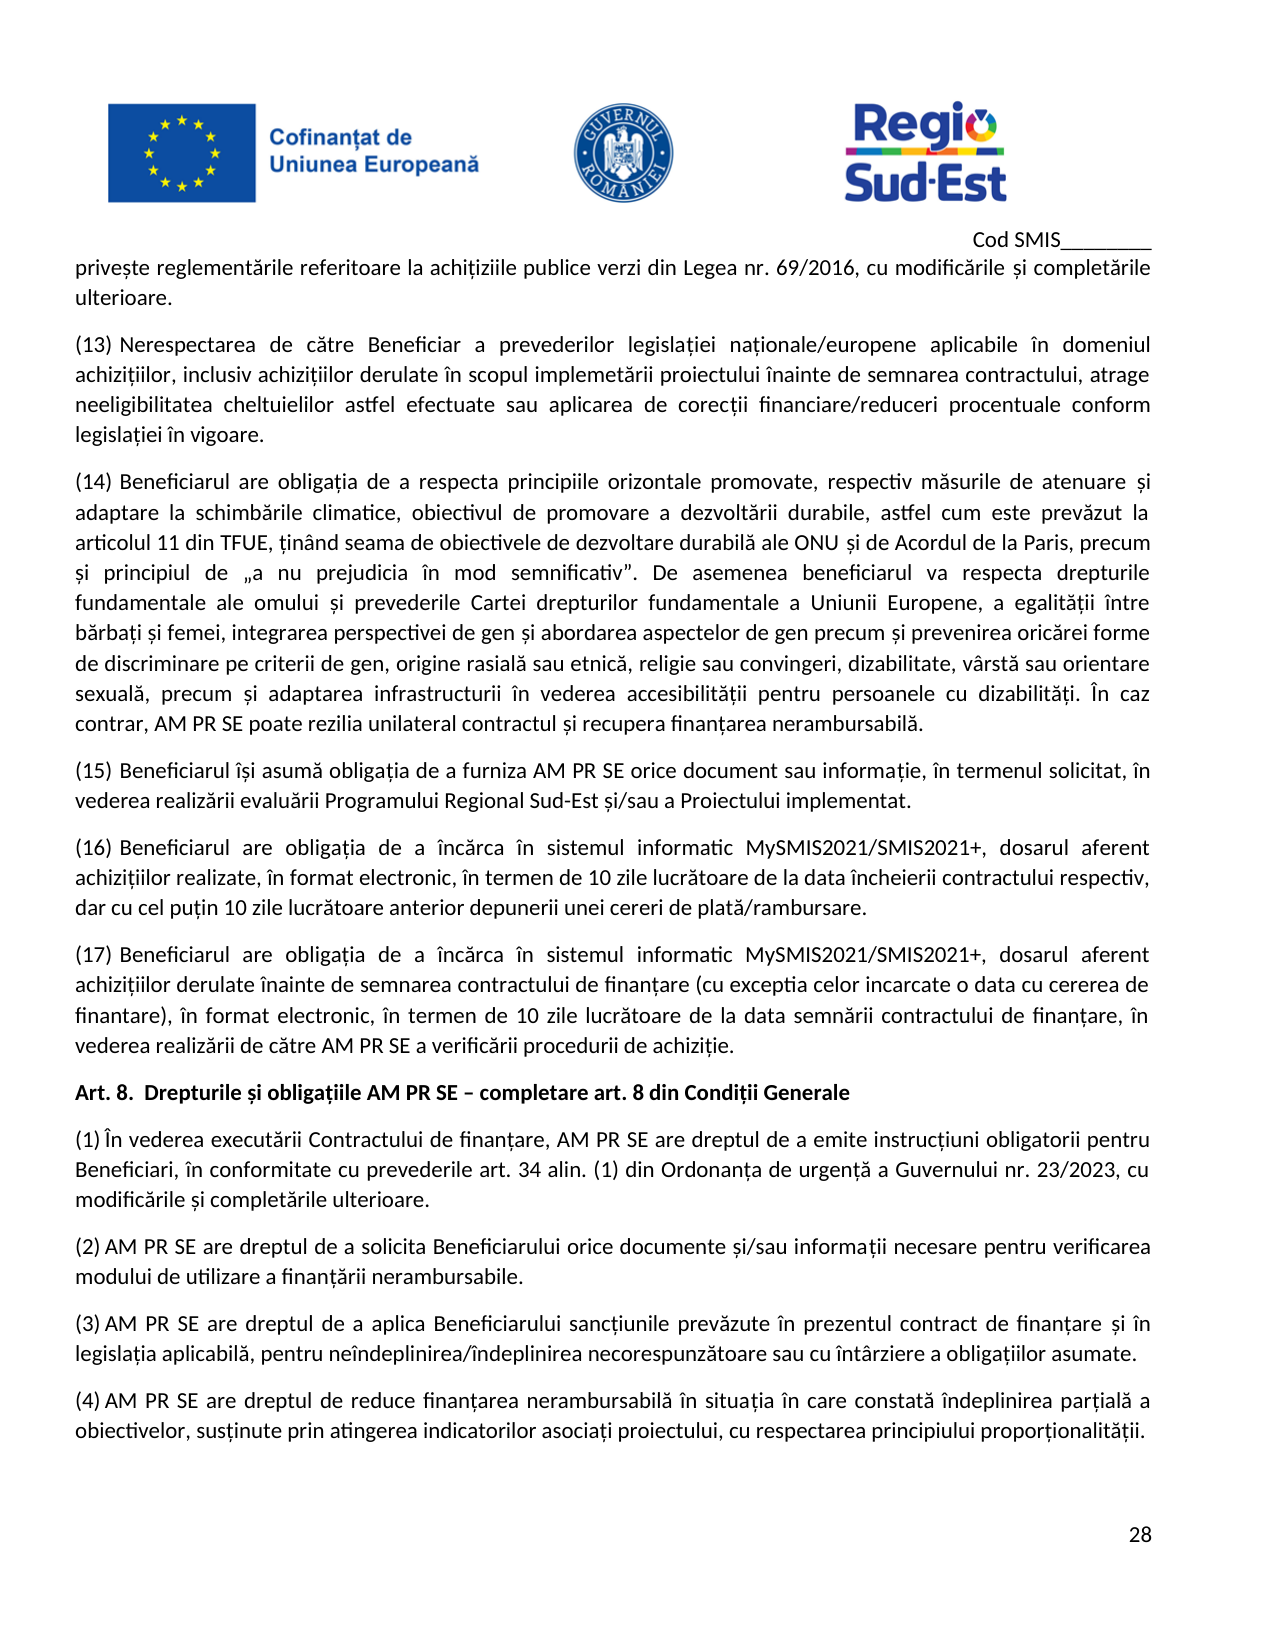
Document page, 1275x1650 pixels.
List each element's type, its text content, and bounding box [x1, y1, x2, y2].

text (13) Nerespectarea de către Beneficiar a prevederilor legislaţiei naţionale/europene aplicabile în domeniul achiziţiilor, inclusiv achizițiilor derulate în scopul implemetării proiectului înainte de semnarea contractului, atrage neeligibilitatea cheltuielilor astfel efectuate sau aplicarea de corecţii financiare/reduceri procentuale conform legislaţiei în vigoare. [75, 330, 1152, 448]
text (16) Beneficiarul are obligaţia de a încărca în sistemul informatic MySMIS2021/SMIS2021+, dosarul aferent achiziţiilor realizate, în format electronic, în termen de 10 zile lucrătoare de la data încheierii contractului respectiv, dar cu cel puțin 10 zile lucrătoare anterior depunerii unei cereri de plată/rambursare. [75, 833, 1152, 921]
text (14) Beneficiarul are obligația de a respecta principiile orizontale promovate, respectiv măsurile de atenuare și adaptare la schimbările climatice, obiectivul de promovare a dezvoltării durabile, astfel cum este prevăzut la articolul 11 din TFUE, ținând seama de obiectivele de dezvoltare durabilă ale ONU și de Acordul de la Paris, precum și principiul de „a nu prejudicia în mod semnificativ”. De asemenea beneficiarul va respecta drepturile fundamentale ale omului și prevederile Cartei drepturilor fundamentale a Uniunii Europene, a egalității între bărbați și femei, integrarea perspectivei de gen și abordarea aspectelor de gen precum și prevenirea oricărei forme de discriminare pe criterii de gen, origine rasială sau etnică, religie sau convingeri, dizabilitate, vârstă sau orientare sexuală, precum și adaptarea infrastructurii în vederea accesibilității pentru persoanele cu dizabilități. În caz contrar, AM PR SE poate rezilia unilateral contractul și recupera finanțarea nerambursabilă. [75, 467, 1152, 737]
text (2) AM PR SE are dreptul de a solicita Beneficiarului orice documente şi/sau informaţii necesare pentru verificarea modului de utilizare a finanţării nerambursabile. [75, 1232, 1152, 1290]
text (15) Beneficiarul îşi asumă obligaţia de a furniza AM PR SE orice document sau informaţie, în termenul solicitat, în vederea realizării evaluării Programului Regional Sud-Est şi/sau a Proiectului implementat. [75, 756, 1152, 814]
picture [75, 73, 1040, 225]
text (17) Beneficiarul are obligația de a încărca în sistemul informatic MySMIS2021/SMIS2021+, dosarul aferent achizițiilor derulate înainte de semnarea contractului de finanțare (cu exceptia celor incarcate o data cu cererea de finantare), în format electronic, în termen de 10 zile lucrătoare de la data semnării contractului de finanțare, în vederea realizării de către AM PR SE a verificării procedurii de achiziție. [75, 940, 1152, 1059]
text (4) AM PR SE are dreptul de reduce finanțarea nerambursabilă în situaţia în care constată îndeplinirea parţială a obiectivelor, susținute prin atingerea indicatorilor asociați proiectului, cu respectarea principiului proporționalității. [75, 1386, 1152, 1444]
text (1) În vederea executării Contractului de finanțare, AM PR SE are dreptul de a emite instrucțiuni obligatorii pentru Beneficiari, în conformitate cu prevederile art. 34 alin. (1) din Ordonanța de urgență a Guvernului nr. 23/2023, cu modificările și completările ulterioare. [75, 1125, 1152, 1213]
text Art. 8. Drepturile şi obligaţiile AM PR SE – completare art. 8 din Condiții Generale [75, 1078, 1152, 1106]
text (3) AM PR SE are dreptul de a aplica Beneficiarului sancțiunile prevăzute în prezentul contract de finanțare și în legislația aplicabilă, pentru neîndeplinirea/îndeplinirea necorespunzătoare sau cu întârziere a obligațiilor asumate. [75, 1309, 1152, 1367]
